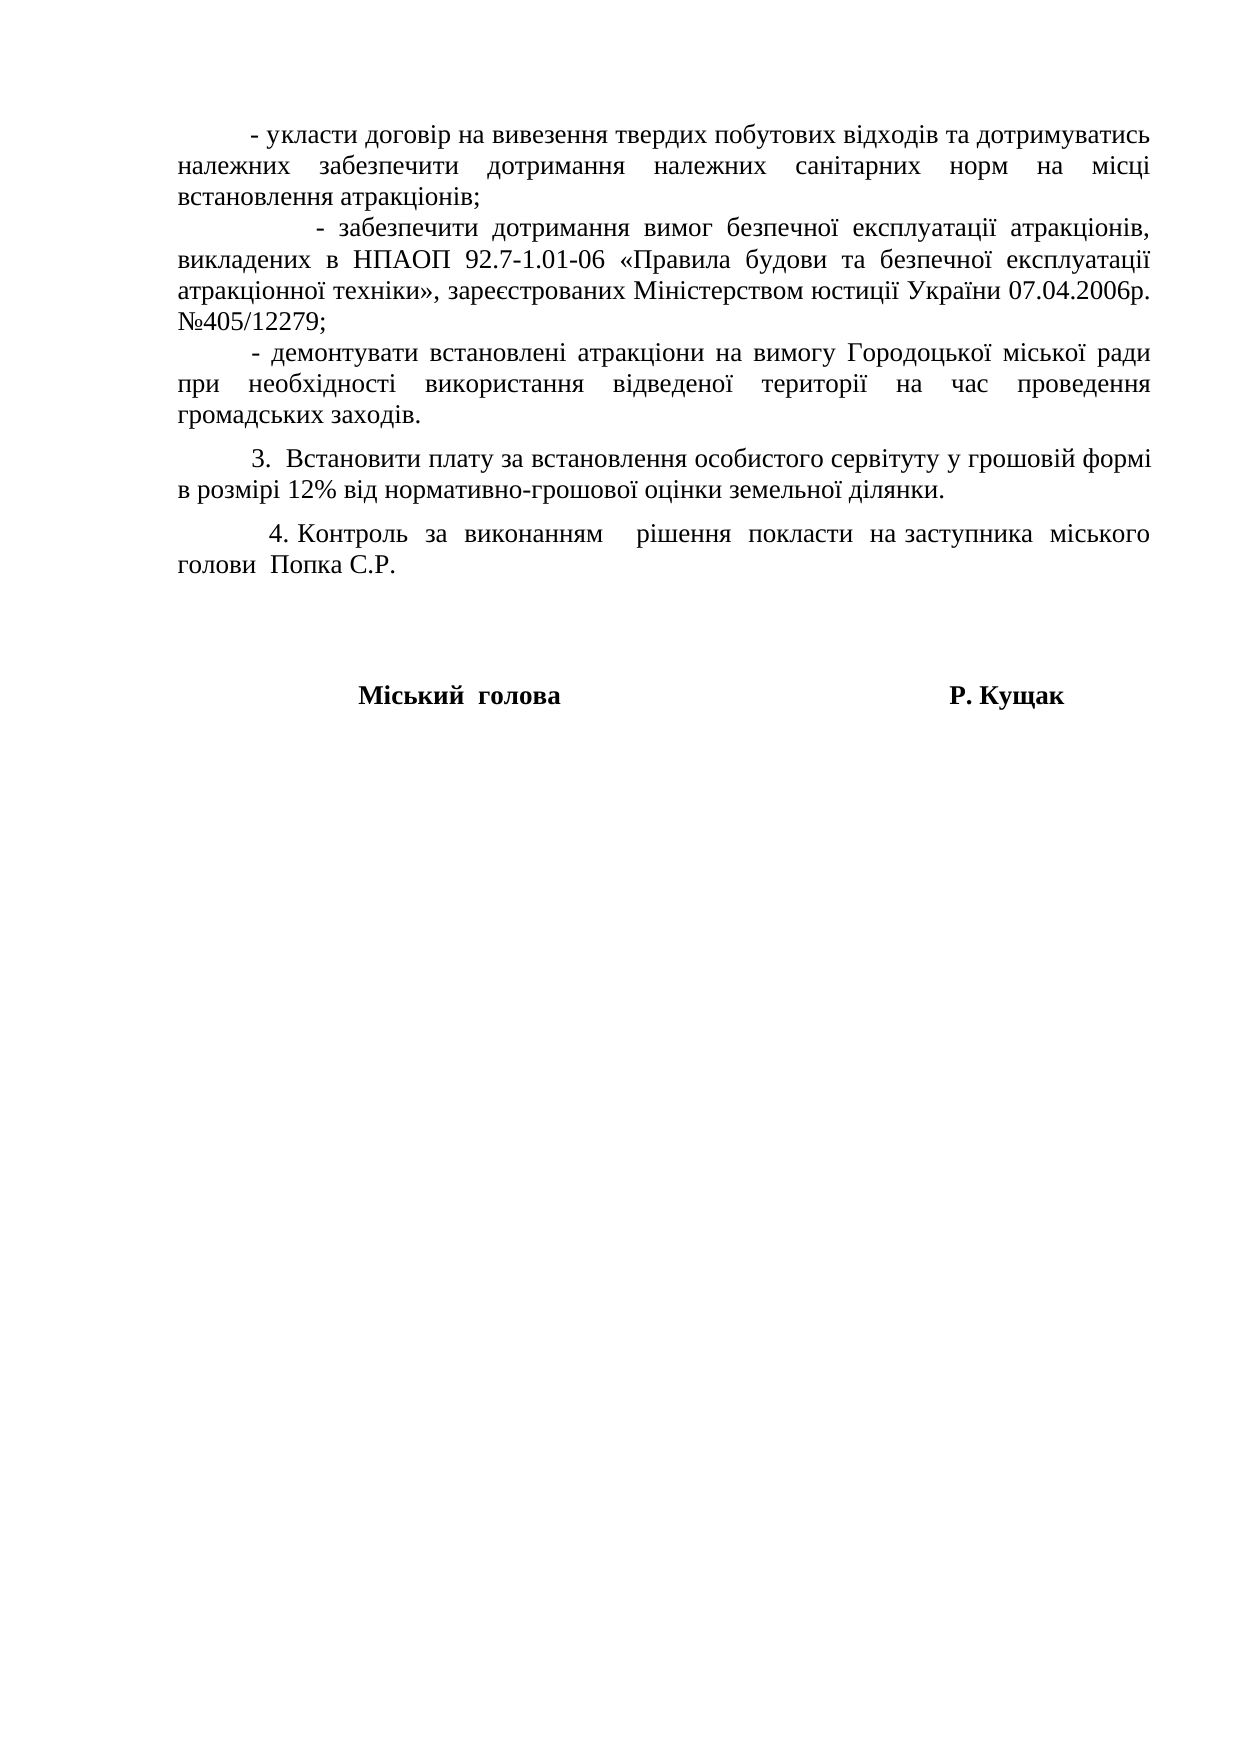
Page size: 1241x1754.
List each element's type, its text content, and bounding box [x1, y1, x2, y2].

text - укласти договір на вивезення твердих побутових відходів та дотримуватись належних забезпечити дотримання належних санітарних норм на місці встановлення атракціонів; [177, 118, 1152, 212]
text 3. Встановити плату за встановлення особистого сервітуту у грошовій формі в розмірі 12% від нормативно-грошової оцінки земельної ділянки. [177, 442, 1152, 504]
text 4. Контроль за виконанням рішення покласти на заступника міського голови Попка С.Р. [177, 517, 1152, 579]
text Міський голова Р. Кущак [177, 679, 1152, 710]
text - забезпечити дотримання вимог безпечної експлуатації атракціонів, викладених в НПАОП 92.7-1.01-06 «Правила будови та безпечної експлуатації атракціонної техніки», зареєстрованих Міністерством юстиції України 07.04.2006р. №405/12279; [177, 212, 1152, 336]
text - демонтувати встановлені атракціони на вимогу Городоцької міської ради при необхідності використання відведеної території на час проведення громадських заходів. [177, 336, 1152, 429]
